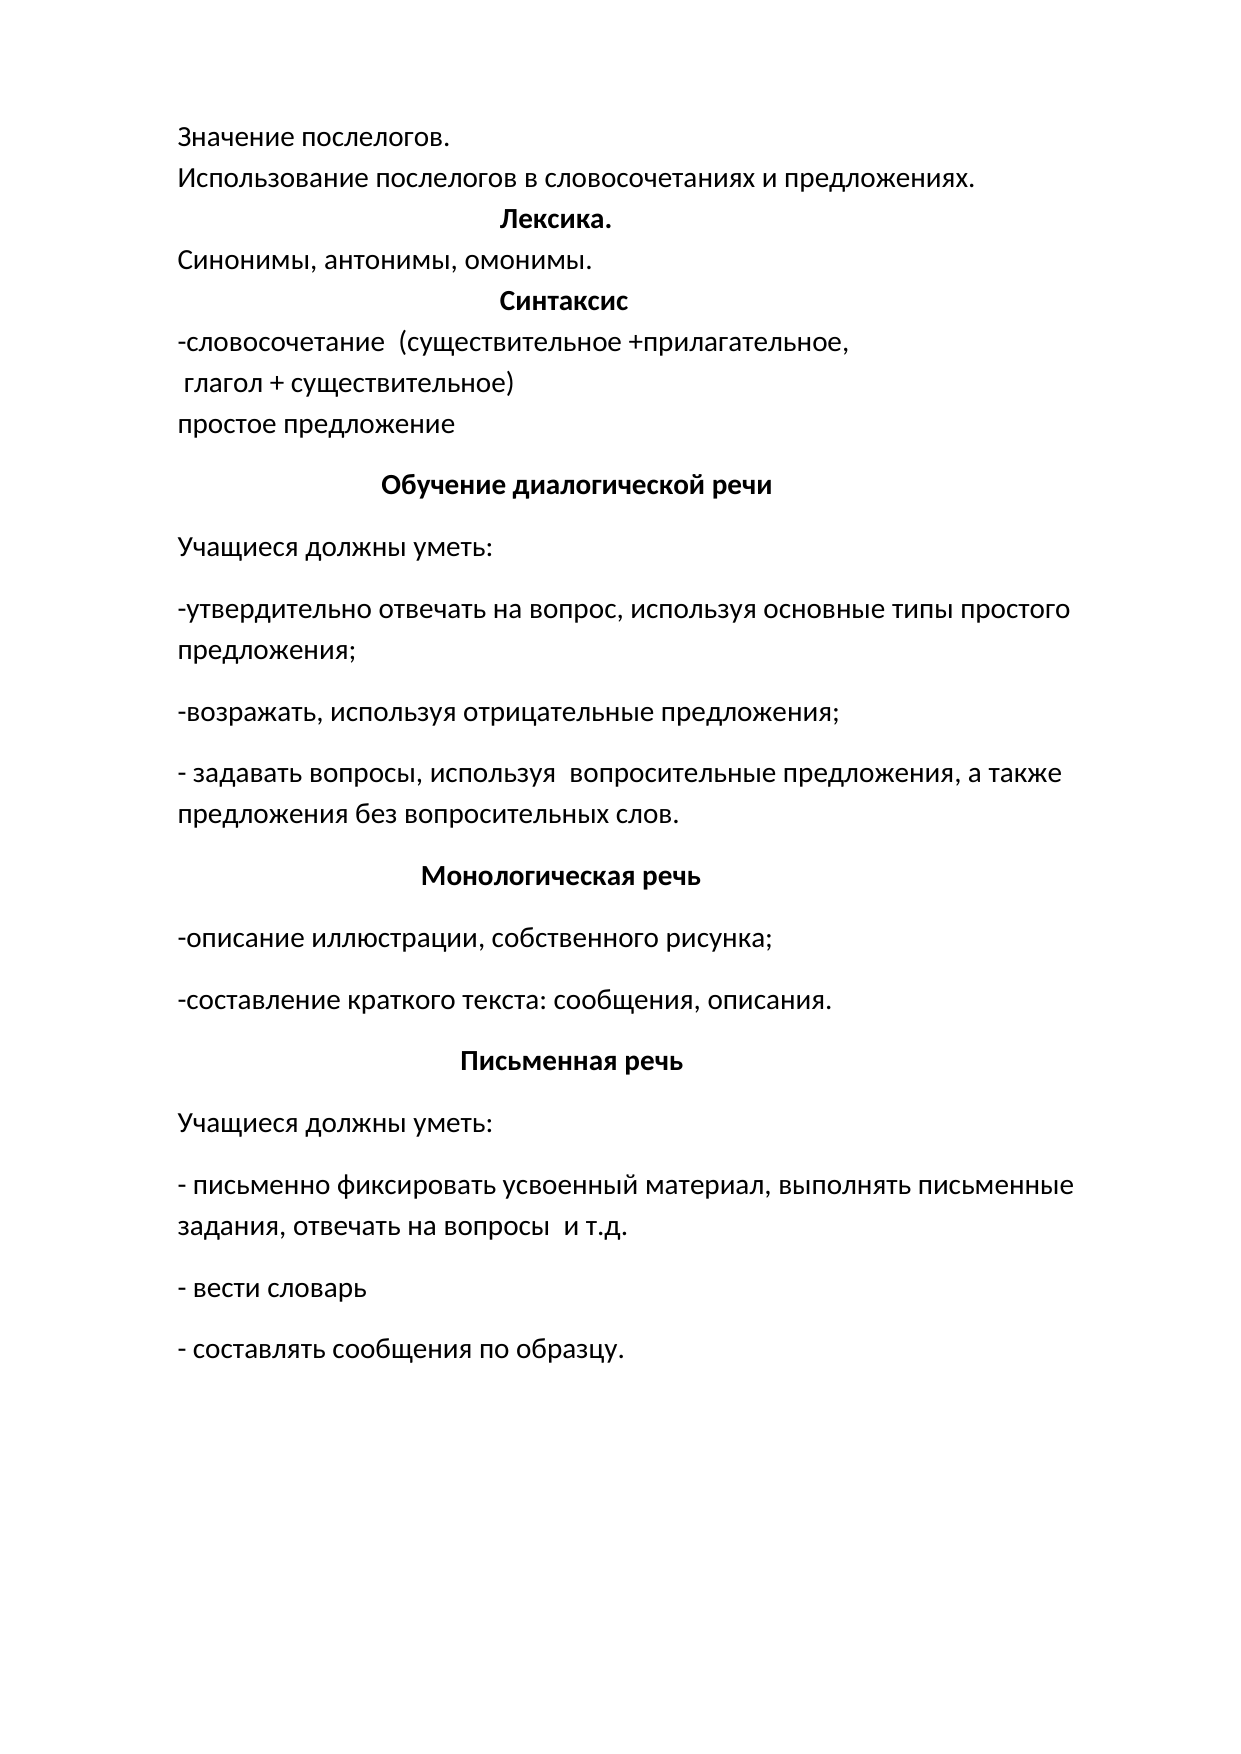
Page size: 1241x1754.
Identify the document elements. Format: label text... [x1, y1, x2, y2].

text простое предложение [177, 405, 1152, 440]
text - задавать вопросы, используя вопросительные предложения, а также предложения без вопросительных слов. [177, 754, 1152, 831]
text - составлять сообщения по образцу. [177, 1331, 1152, 1366]
text Монологическая речь [177, 857, 1152, 893]
text -утвердительно отвечать на вопрос, используя основные типы простого предложения; [177, 590, 1152, 667]
text Использование послелогов в словосочетаниях и предложениях. [177, 159, 1152, 195]
text Письменная речь [177, 1042, 1152, 1078]
text Синтаксис [177, 282, 1152, 317]
text Лексика. [177, 200, 1152, 236]
text - вести словарь [177, 1269, 1152, 1304]
text Значение послелогов. [177, 118, 1152, 154]
text Учащиеся должны уметь: [177, 1104, 1152, 1140]
text Синонимы, антонимы, омонимы. [177, 241, 1152, 277]
text глагол + существительное) [177, 364, 1152, 399]
text Учащиеся должны уметь: [177, 528, 1152, 564]
text -описание иллюстрации, собственного рисунка; [177, 919, 1152, 954]
text -составление краткого текста: сообщения, описания. [177, 981, 1152, 1016]
text -возражать, используя отрицательные предложения; [177, 693, 1152, 728]
text Обучение диалогической речи [177, 466, 1152, 502]
text - письменно фиксировать усвоенный материал, выполнять письменные задания, отвечать на вопросы и т.д. [177, 1166, 1152, 1243]
text -словосочетание (существительное +прилагательное, [177, 323, 1152, 358]
